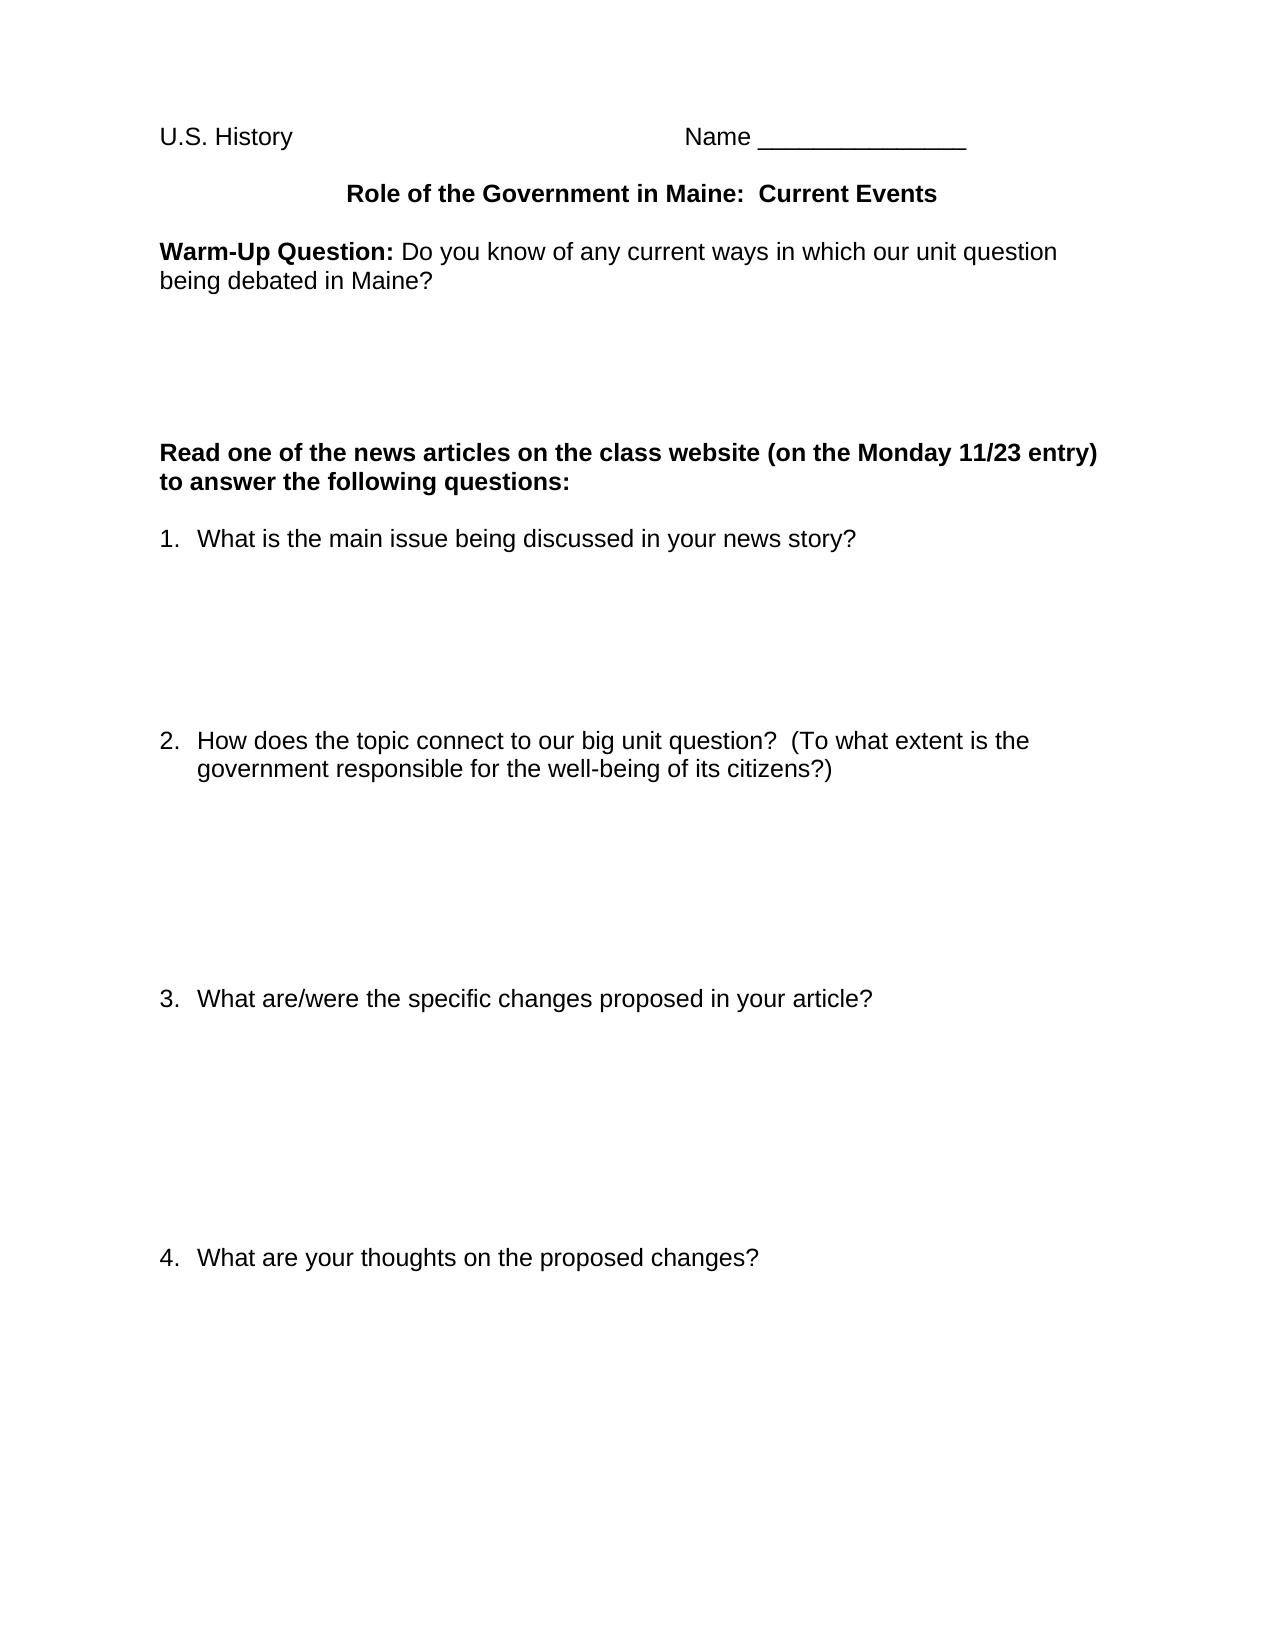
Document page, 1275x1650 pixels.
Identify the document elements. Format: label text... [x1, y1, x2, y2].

list What are/were the specific changes proposed in your article? [159, 984, 1125, 1013]
list What are your thoughts on the proposed changes? [159, 1243, 1125, 1272]
text Read one of the news articles on the class website (on the Monday 11/23 entry) to answer the following questions: [159, 438, 1125, 496]
text U.S. History Name _______________ [159, 122, 1125, 151]
list What is the main issue being discussed in your news story? [159, 524, 1125, 553]
text Role of the Government in Maine: Current Events [159, 179, 1125, 208]
text Warm-Up Question: Do you know of any current ways in which our unit question being debated in Maine? [159, 237, 1125, 294]
list How does the topic connect to our big unit question? (To what extent is the government responsible for the well-being of its citizens?) [159, 726, 1125, 783]
